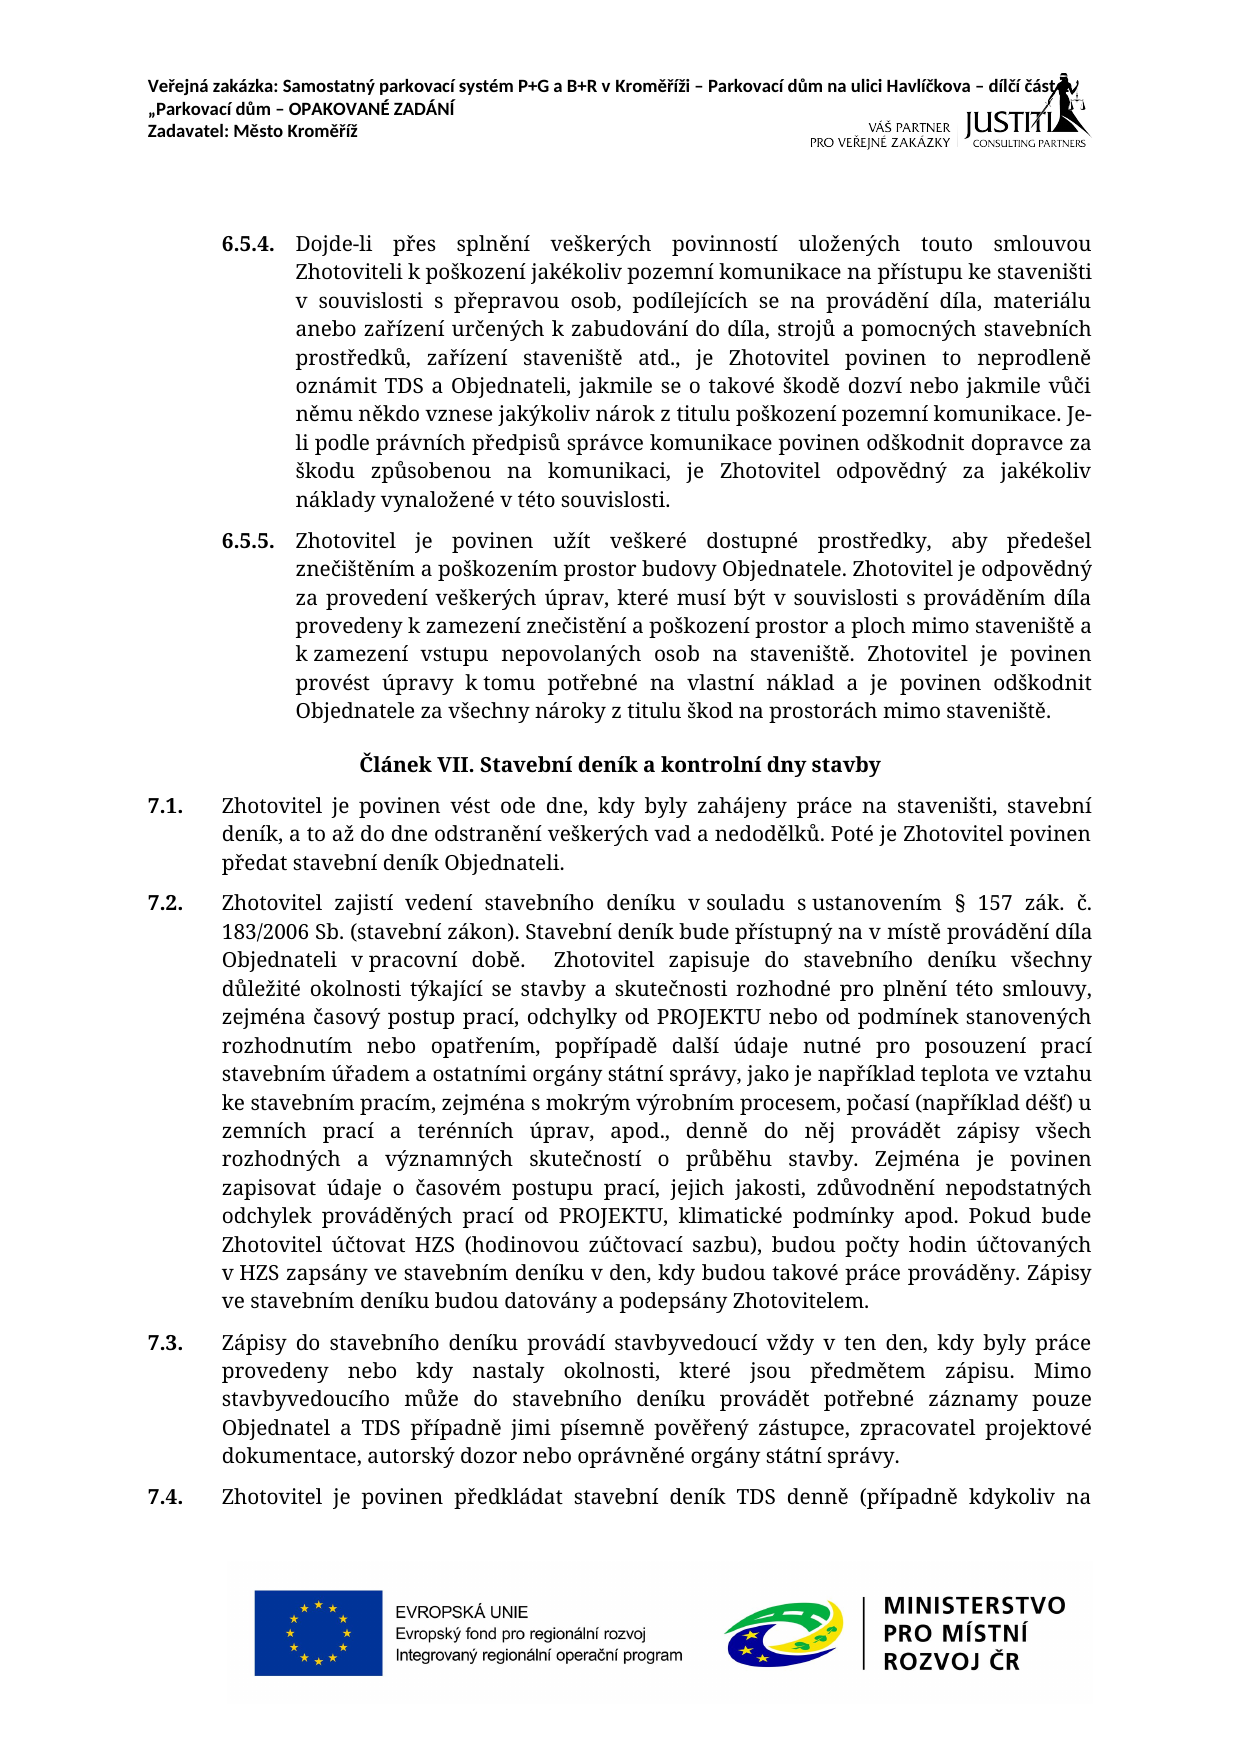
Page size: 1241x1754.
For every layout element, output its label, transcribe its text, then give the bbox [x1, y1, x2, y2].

text 6.5.5. Zhotovitel je povinen užít veškeré dostupné prostředky, aby předešel znečištěním a poškozením prostor budovy Objednatele. Zhotovitel je odpovědný za provedení veškerých úprav, které musí být v souvislosti s prováděním díla provedeny k zamezení znečistění a poškození prostor a ploch mimo staveniště a k zamezení vstupu nepovolaných osob na staveniště. Zhotovitel je povinen provést úpravy k tomu potřebné na vlastní náklad a je povinen odškodnit Objednatele za všechny nároky z titulu škod na prostorách mimo staveniště. [222, 526, 1092, 725]
text 7.2. Zhotovitel zajistí vedení stavebního deníku v souladu s ustanovením § 157 zák. č. 183/2006 Sb. (stavební zákon). Stavební deník bude přístupný na v místě provádění díla Objednateli v pracovní době. Zhotovitel zapisuje do stavebního deníku všechny důležité okolnosti týkající se stavby a skutečnosti rozhodné pro plnění této smlouvy, zejména časový postup prací, odchylky od PROJEKTU nebo od podmínek stanovených rozhodnutím nebo opatřením, popřípadě další údaje nutné pro posouzení prací stavebním úřadem a ostatními orgány státní správy, jako je například teplota ve vztahu ke stavebním pracím, zejména s mokrým výrobním procesem, počasí (například déšť) u zemních prací a terénních úprav, apod., denně do něj provádět zápisy všech rozhodných a významných skutečností o průběhu stavby. Zejména je povinen zapisovat údaje o časovém postupu prací, jejich jakosti, zdůvodnění nepodstatných odchylek prováděných prací od PROJEKTU, klimatické podmínky apod. Pokud bude Zhotovitel účtovat HZS (hodinovou zúčtovací sazbu), budou počty hodin účtovaných v HZS zapsány ve stavebním deníku v den, kdy budou takové práce prováděny. Zápisy ve stavebním deníku budou datovány a podepsány Zhotovitelem. [148, 888, 1092, 1315]
text Článek VII. Stavební deník a kontrolní dny stavby [148, 750, 1092, 778]
text 7.1. Zhotovitel je povinen vést ode dne, kdy byly zahájeny práce na staveništi, stavební deník, a to až do dne odstranění veškerých vad a nedodělků. Poté je Zhotovitel povinen předat stavební deník Objednateli. [148, 791, 1092, 876]
picture [811, 73, 1093, 150]
text 6.5.4. Dojde-li přes splnění veškerých povinností uložených touto smlouvou Zhotoviteli k poškození jakékoliv pozemní komunikace na přístupu ke staveništi v souvislosti s přepravou osob, podílejících se na provádění díla, materiálu anebo zařízení určených k zabudování do díla, strojů a pomocných stavebních prostředků, zařízení staveniště atd., je Zhotovitel povinen to neprodleně oznámit TDS a Objednateli, jakmile se o takové škodě dozví nebo jakmile vůči němu někdo vznese jakýkoliv nárok z titulu poškození pozemní komunikace. Je-li podle právních předpisů správce komunikace povinen odškodnit dopravce za škodu způsobenou na komunikaci, je Zhotovitel odpovědný za jakékoliv náklady vynaložené v této souvislosti. [222, 229, 1092, 513]
text 7.3. Zápisy do stavebního deníku provádí stavbyvedoucí vždy v ten den, kdy byly práce provedeny nebo kdy nastaly okolnosti, které jsou předmětem zápisu. Mimo stavbyvedoucího může do stavebního deníku provádět potřebné záznamy pouze Objednatel a TDS případně jimi písemně pověřený zástupce, zpracovatel projektové dokumentace, autorský dozor nebo oprávněné orgány státní správy. [148, 1328, 1092, 1470]
picture [226, 1561, 1093, 1704]
